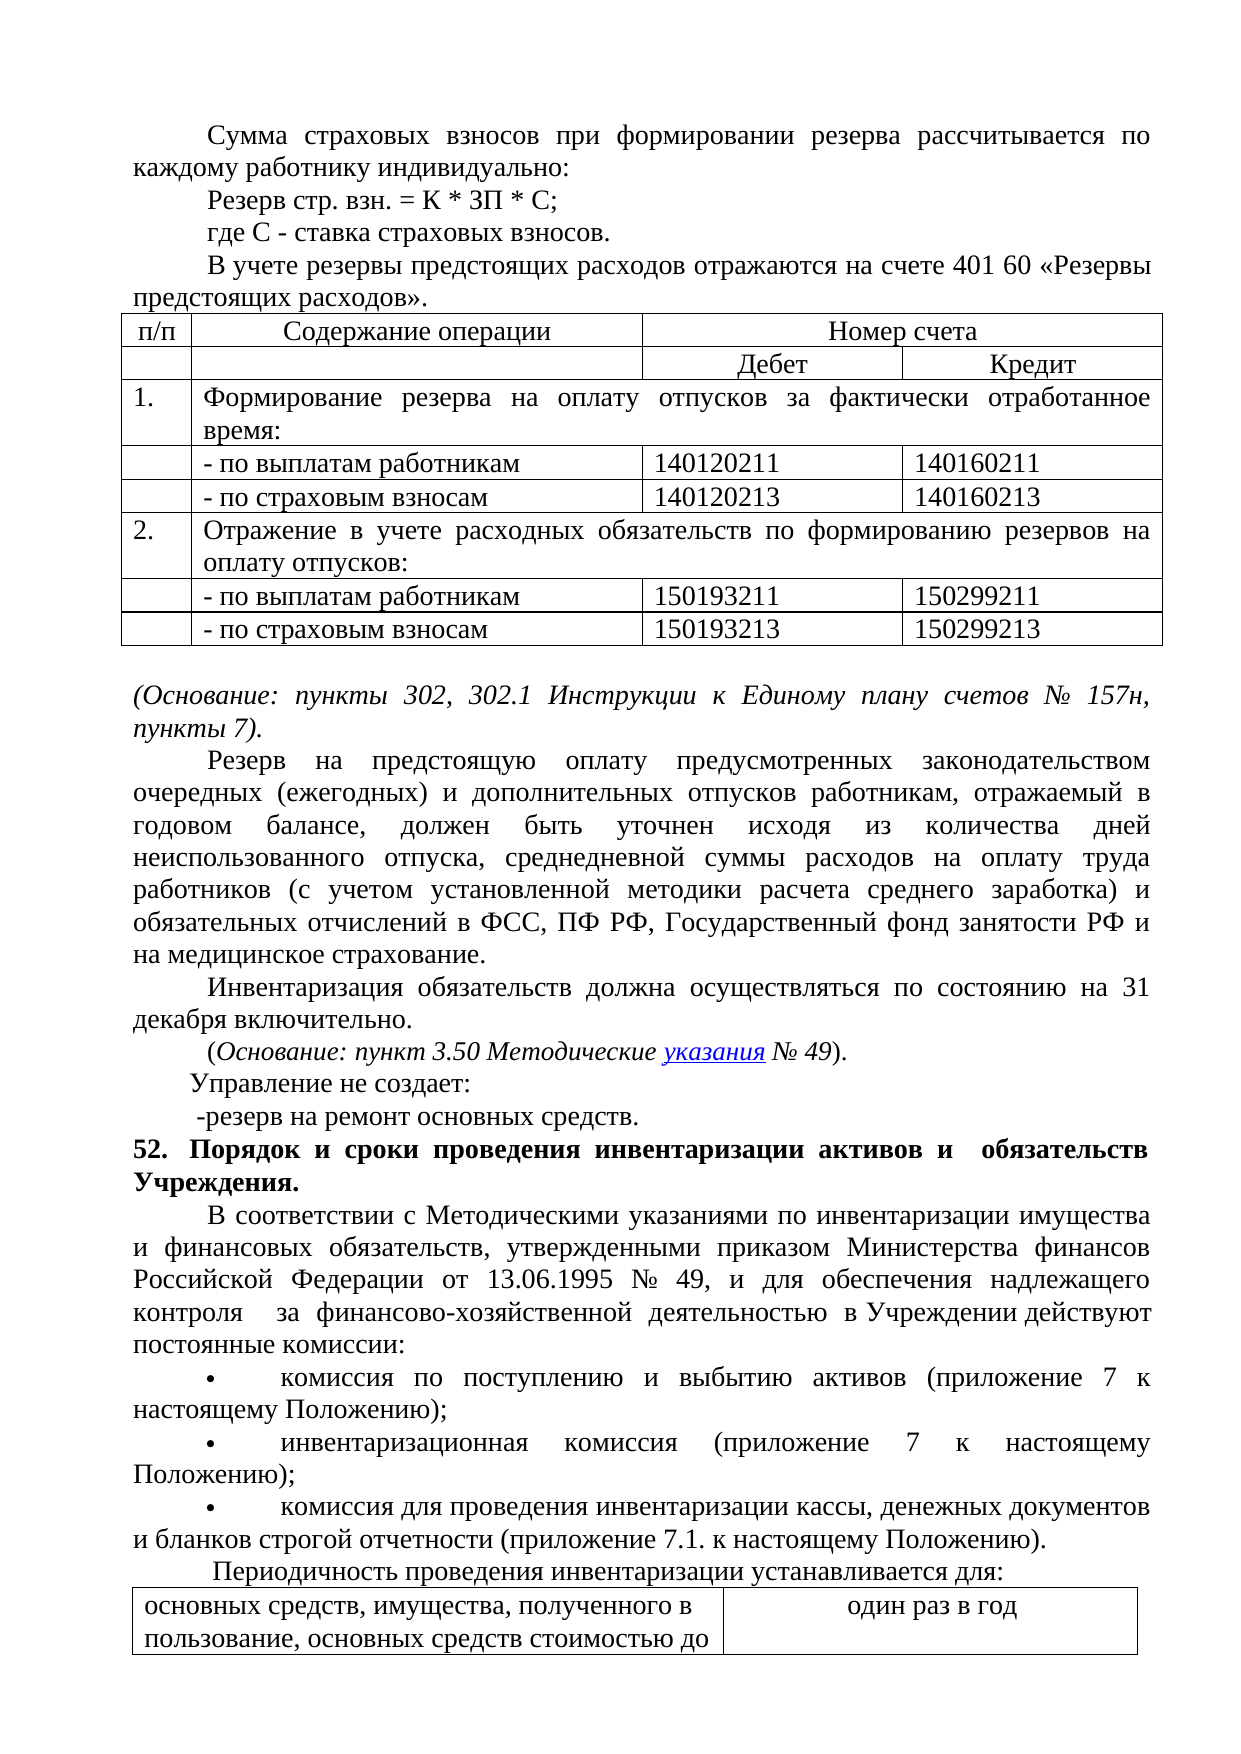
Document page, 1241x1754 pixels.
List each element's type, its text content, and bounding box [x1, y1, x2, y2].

text В соответствии с Методическими указаниями по инвентаризации имущества и финансовых обязательств, утвержденными приказом Министерства финансов Российской Федерации от 13.06.1995 № 49, и для обеспечения надлежащего контроля за финансово-хозяйственной деятельностью в Учреждении действуют постоянные комиссии: [133, 1198, 1152, 1360]
text где С - ставка страховых взносов. [133, 215, 1152, 248]
table_cell 150299211 [903, 579, 1162, 611]
table_cell [122, 613, 191, 645]
table_cell 2. [122, 513, 191, 578]
table_cell - по страховым взносам [192, 613, 642, 645]
table_cell 140160213 [903, 480, 1162, 512]
table_cell [122, 480, 191, 512]
table_cell [122, 579, 191, 611]
text В учете резервы предстоящих расходов отражаются на счете 401 60 «Резервы предстоящих расходов». [133, 248, 1152, 312]
text (Основание: пункт 3.50 Методические указания № 49). [133, 1034, 1152, 1066]
table_cell 150193211 [643, 579, 902, 611]
text Инвентаризация обязательств должна осуществляться по состоянию на 31 декабря включительно. [133, 970, 1152, 1034]
table_header Содержание операции [192, 314, 642, 346]
table_cell 140120211 [643, 446, 902, 479]
table_header один раз в год [724, 1588, 1137, 1654]
text (Основание: пункты 302, 302.1 Инструкции к Единому плану счетов № 157н, пункты 7). [133, 678, 1152, 743]
table_cell Дебет [643, 347, 902, 379]
table_cell Кредит [903, 347, 1162, 379]
text Резерв на предстоящую оплату предусмотренных законодательством очередных (ежегодных) и дополнительных отпусков работникам, отражаемый в годовом балансе, должен быть уточнен исходя из количества дней неиспользованного отпуска, среднедневной суммы расходов на оплату труда работников (с учетом установленной методики расчета среднего заработка) и обязательных отчислений в ФСС, ПФ РФ, Государственный фонд занятости РФ и на медицинское страхование. [133, 743, 1152, 970]
table_cell [122, 446, 191, 479]
list инвентаризационная комиссия (приложение 7 к настоящему Положению); [133, 1424, 1152, 1489]
table_cell - по страховым взносам [192, 480, 642, 512]
table_cell 150299213 [903, 613, 1162, 645]
text Резерв стр. взн. = К * ЗП * С; [133, 183, 1152, 215]
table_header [133, 1588, 723, 1654]
list комиссия для проведения инвентаризации кассы, денежных документов и бланков строгой отчетности (приложение 7.1. к настоящему Положению). [133, 1489, 1152, 1554]
text Периодичность проведения инвентаризации устанавливается для: [139, 1554, 1149, 1587]
text Управление не создает: [133, 1066, 1149, 1099]
table_header п/п [122, 314, 191, 346]
text -резерв на ремонт основных средств. [135, 1099, 1149, 1132]
table_cell 140160211 [903, 446, 1162, 479]
table_cell 150193213 [643, 613, 902, 645]
table_cell Формирование резерва на оплату отпусков за фактически отработанное время: [192, 380, 1162, 445]
table_header Номер счета [643, 314, 1162, 346]
table_cell [122, 347, 191, 379]
table_cell - по выплатам работникам [192, 446, 642, 479]
table_cell 1. [122, 380, 191, 445]
list комиссия по поступлению и выбытию активов (приложение 7 к настоящему Положению); [133, 1360, 1152, 1424]
table_cell [192, 347, 642, 379]
text 52. Порядок и сроки проведения инвентаризации активов и обязательств Учреждения. [133, 1132, 1149, 1198]
table_cell Отражение в учете расходных обязательств по формированию резервов на оплату отпусков: [192, 513, 1162, 578]
table_cell - по выплатам работникам [192, 579, 642, 611]
text Сумма страховых взносов при формировании резерва рассчитывается по каждому работнику индивидуально: [133, 118, 1152, 183]
table_cell 140120213 [643, 480, 902, 512]
